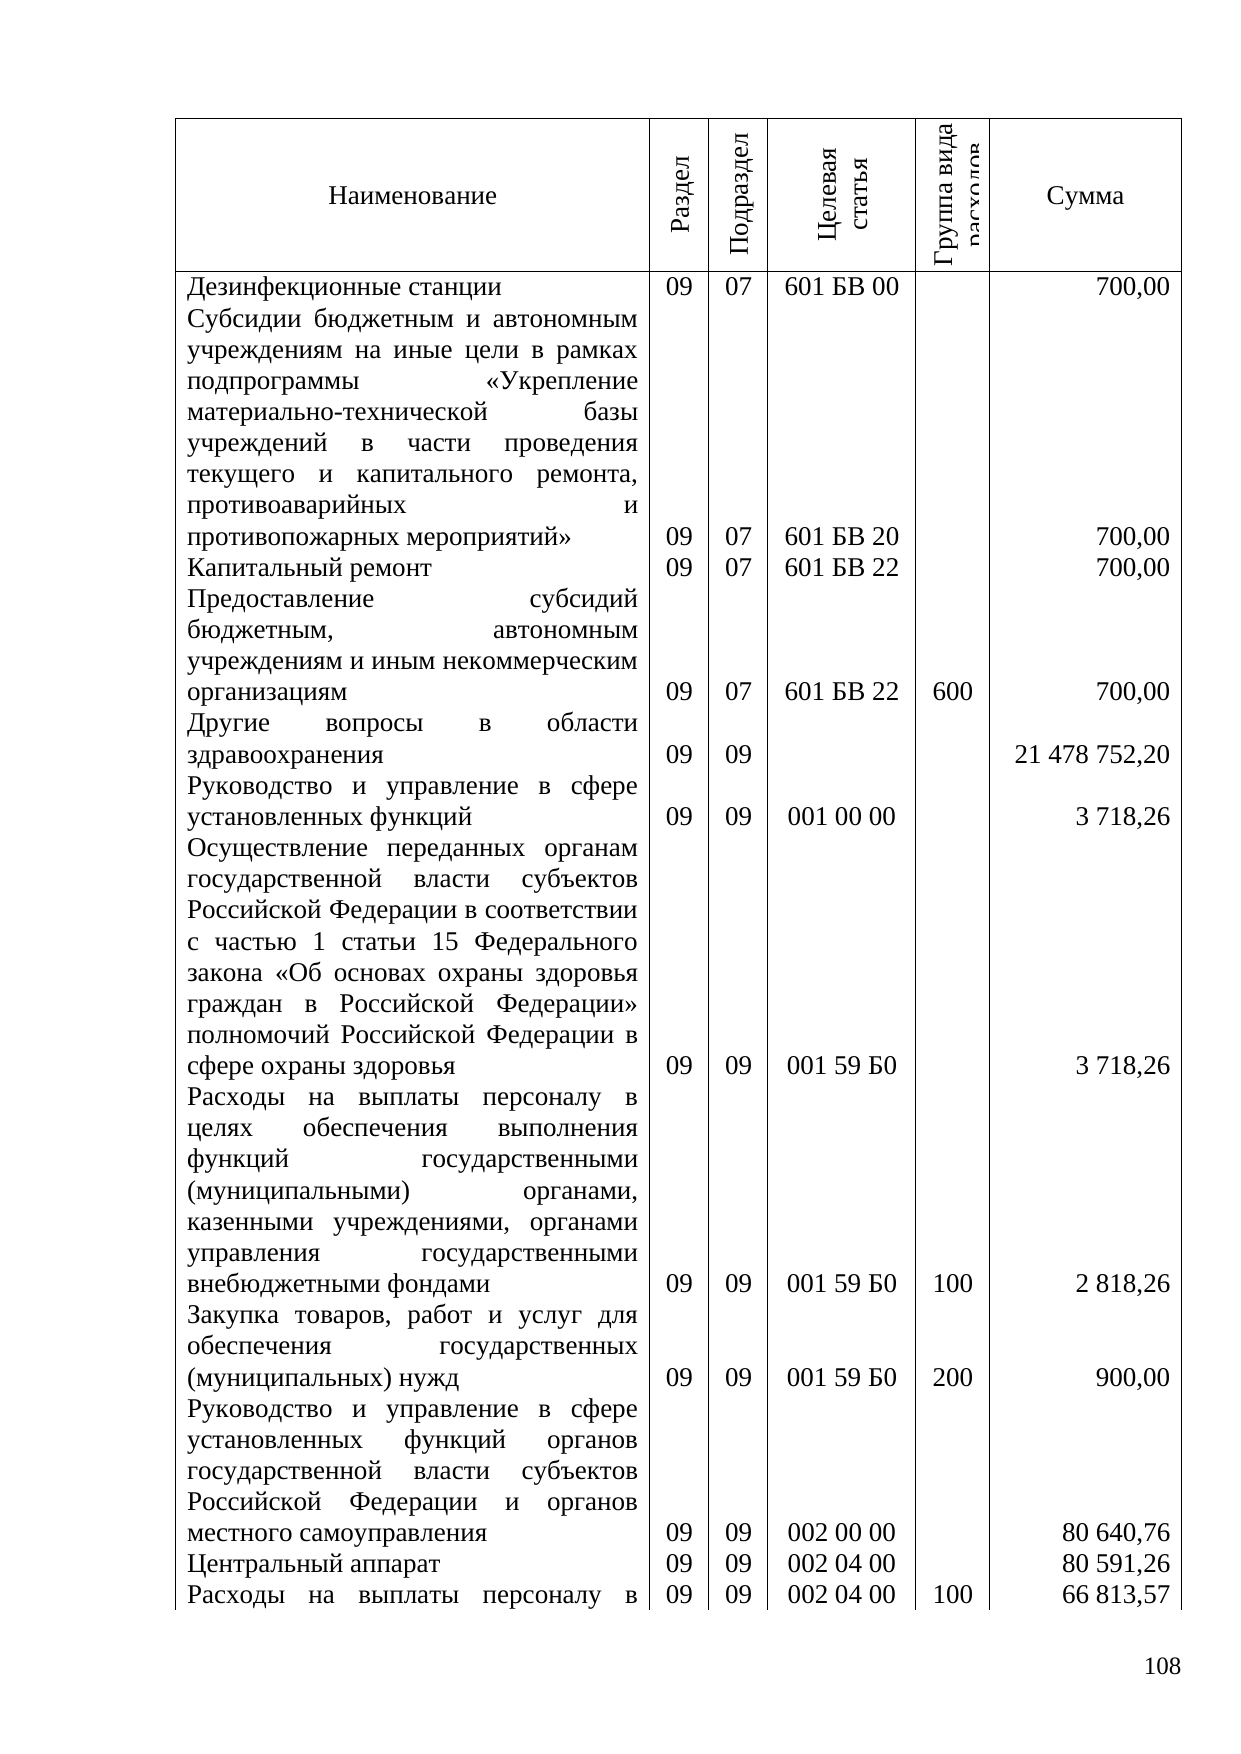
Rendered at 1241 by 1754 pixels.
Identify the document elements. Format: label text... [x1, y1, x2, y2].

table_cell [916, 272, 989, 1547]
table_header Подраздел [709, 119, 767, 271]
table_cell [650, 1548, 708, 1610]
table_header Раздел [650, 119, 708, 271]
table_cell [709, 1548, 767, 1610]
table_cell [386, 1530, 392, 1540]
table_header Наименование [176, 119, 649, 271]
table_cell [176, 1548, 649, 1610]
table_header Целевая статья [768, 119, 915, 271]
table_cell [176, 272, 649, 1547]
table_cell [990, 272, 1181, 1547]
table_header Сумма [990, 119, 1181, 271]
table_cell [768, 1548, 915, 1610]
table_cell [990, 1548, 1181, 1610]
table_header Группа вида расходов [916, 119, 989, 271]
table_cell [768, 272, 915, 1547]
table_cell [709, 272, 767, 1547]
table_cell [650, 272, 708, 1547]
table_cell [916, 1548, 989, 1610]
